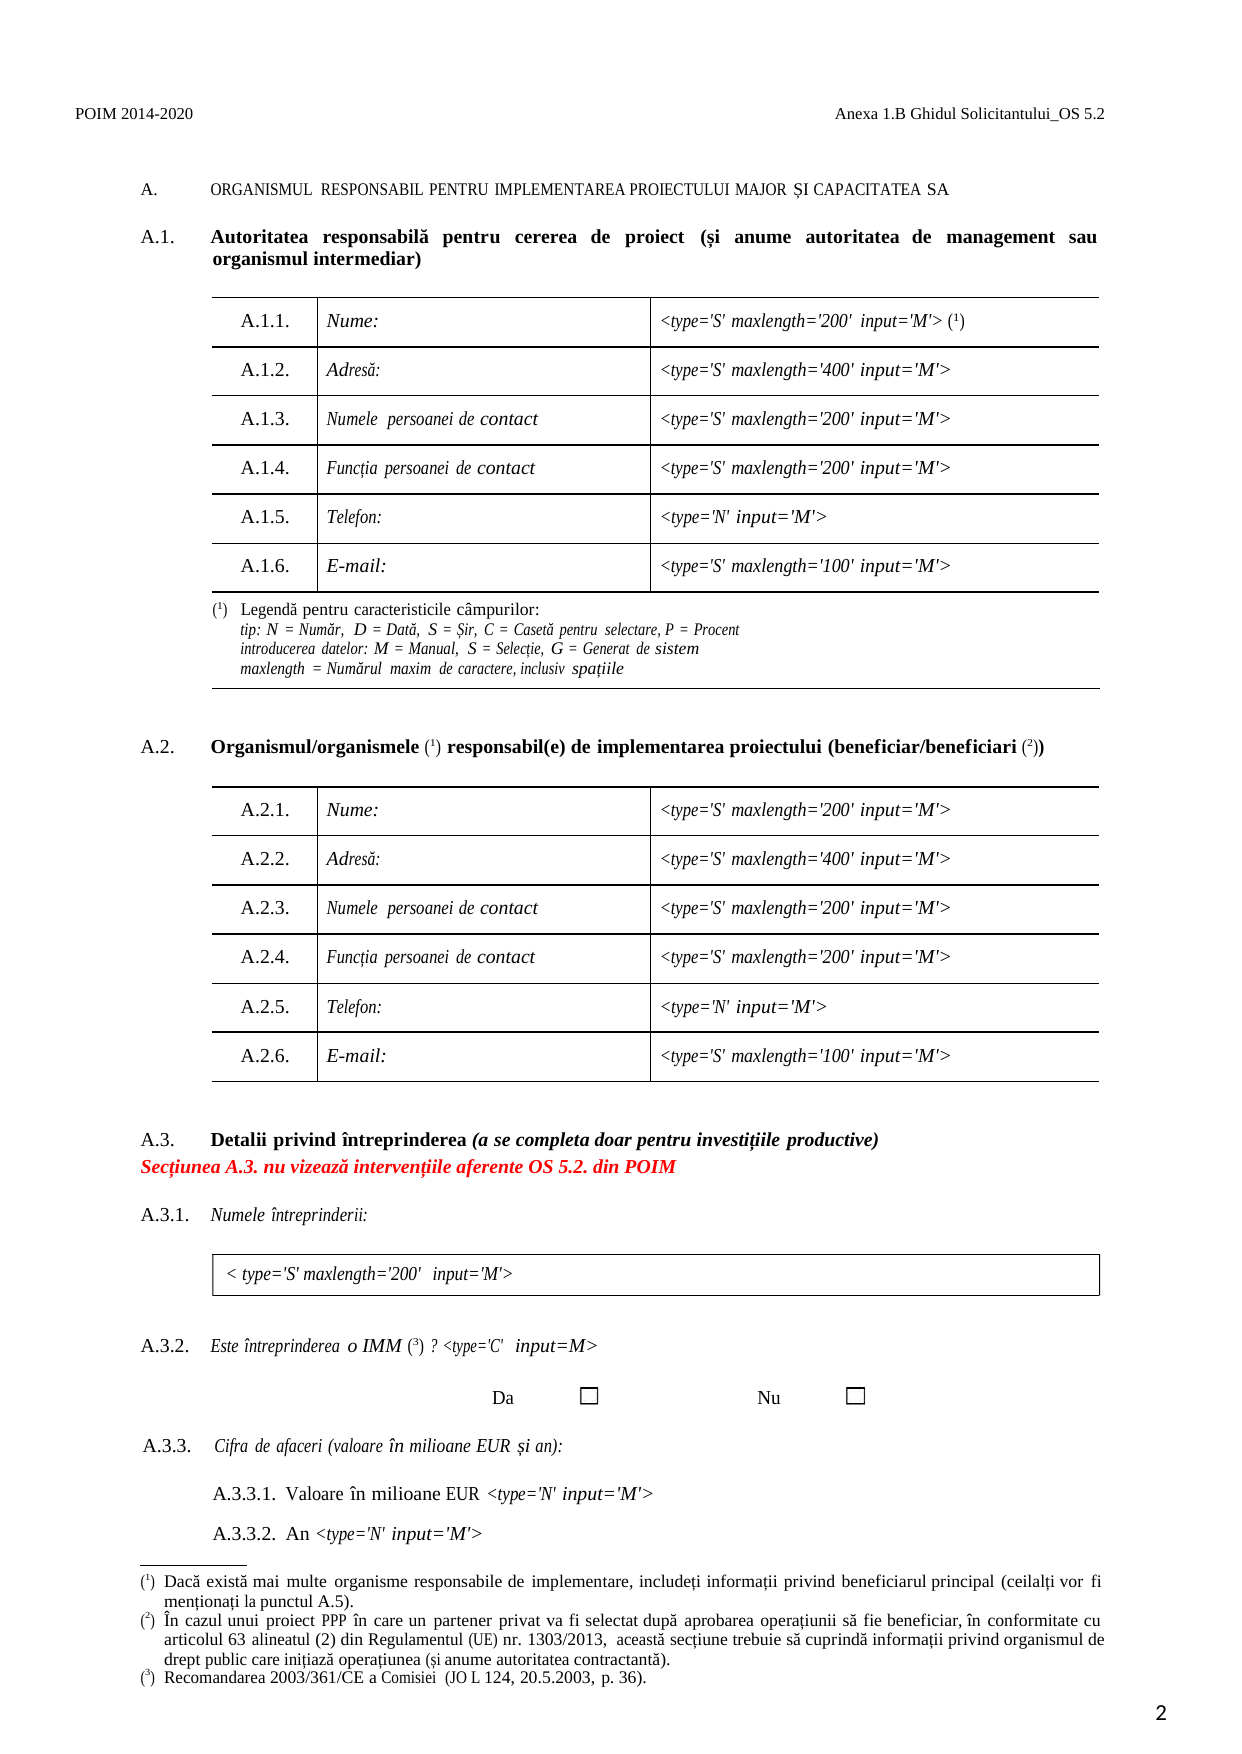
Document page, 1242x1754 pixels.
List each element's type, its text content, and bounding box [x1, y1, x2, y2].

table_cell <type='S' maxlength='200' input='M'> [651, 886, 1099, 933]
table_cell <type='S' maxlength='200' input='M'> [651, 396, 1099, 444]
table_cell A.2.2. [212, 836, 317, 884]
text (2) În cazul unui proiect PPP în care un partener privat va fi selectat după aprobarea operațiunii să fie beneficiar, în conformitate cu [140, 1611, 1169, 1630]
table_header <type='S' maxlength='200' input='M'> [651, 788, 1099, 835]
picture [845, 1386, 866, 1405]
text tip: N = Număr, D = Dată, S = Șir, C = Casetă pentru selectare, P = Procent introducerea datelor: M = Manual, S = Selecție, G = Generat de sistem [240, 619, 749, 658]
table_header Nume: [318, 298, 650, 346]
table_cell Funcția persoanei de contact [318, 446, 650, 493]
table_header Nume: [318, 788, 650, 835]
text drept public care inițiază operațiunea (și anume autoritatea contractantă). (3) Recomandarea 2003/361/CE a Comisiei (JO L 124, 20.5.2003, p. 36). [140, 1650, 672, 1687]
text A.1. Autoritatea responsabilă pentru cererea de proiect (și anume autoritatea de management sau organismul intermediar) [140, 226, 1107, 269]
table_cell <type='S' maxlength='200' input='M'> [651, 935, 1099, 982]
text A.3.1. Numele întreprinderii: [140, 1203, 1169, 1226]
table_cell <type='N' input='M'> [651, 984, 1099, 1031]
table_cell A.1.2. [212, 348, 317, 395]
table_cell <type='S' maxlength='200' input='M'> [651, 446, 1099, 493]
text articolul 63 alineatul (2) din Regulamentul (UE) nr. 1303/2013, această secțiune trebuie să cuprindă informații privind organismul de [164, 1630, 1169, 1649]
text < type='S' maxlength='200' input='M'> [219, 1262, 520, 1285]
table_cell Adresă: [318, 836, 650, 884]
text maxlength = Numărul maxim de caractere, inclusiv spațiile [240, 658, 1169, 678]
table_cell Telefon: [318, 495, 650, 542]
text A. ORGANISMUL RESPONSABIL PENTRU IMPLEMENTAREA PROIECTULUI MAJOR ȘI CAPACITATEA SA [140, 178, 1169, 199]
table_cell E-mail: [318, 1033, 650, 1081]
text (1) Legendă pentru caracteristicile câmpurilor: [212, 599, 1169, 619]
table_cell <type='S' maxlength='100' input='M'> [651, 544, 1099, 591]
table_header <type='S' maxlength='200' input='M'> (1) [651, 298, 1099, 346]
text A.2. Organismul/organismele (1) responsabil(e) de implementarea proiectului (beneficiar/beneficiari (2)) [140, 736, 1169, 758]
table_cell A.1.3. [212, 396, 317, 444]
text Secțiunea A.3. nu vizează intervențiile aferente OS 5.2. din POIM [140, 1154, 1169, 1177]
table_cell Numele persoanei de contact [318, 396, 650, 444]
table_cell A.2.5. [212, 984, 317, 1031]
text A.3.2. Este întreprinderea o IMM (3) ? <type='C' input=M> [140, 1334, 1169, 1357]
table_cell E-mail: [318, 544, 650, 591]
text Da Nu [492, 1387, 1169, 1409]
table_cell Adresă: [318, 348, 650, 395]
table_cell <type='S' maxlength='400' input='M'> [651, 348, 1099, 395]
text A.3.3.2. An <type='N' input='M'> [212, 1522, 1169, 1545]
table_cell A.2.4. [212, 935, 317, 982]
text A.3. Detalii privind întreprinderea (a se completa doar pentru investițiile productive) [140, 1128, 1169, 1151]
text (1) Dacă există mai multe organisme responsabile de implementare, includeți informații privind beneficiarul principal (ceilalți vor fi menționați la punctul A.5). [140, 1572, 1106, 1611]
picture [579, 1386, 599, 1405]
table_cell Funcția persoanei de contact [318, 935, 650, 982]
table_cell <type='S' maxlength='400' input='M'> [651, 836, 1099, 884]
table_cell Numele persoanei de contact [318, 886, 650, 933]
text A.3.3.1. Valoare în milioane EUR <type='N' input='M'> [212, 1482, 1169, 1505]
table_header A.2.1. [212, 788, 317, 835]
table_cell A.2.6. [212, 1033, 317, 1081]
table_cell <type='S' maxlength='100' input='M'> [651, 1033, 1099, 1081]
table_cell A.2.3. [212, 886, 317, 933]
table_header A.1.1. [212, 298, 317, 346]
table_cell <type='N' input='M'> [651, 495, 1099, 542]
table_cell A.1.6. [212, 544, 317, 591]
table_cell A.1.4. [212, 446, 317, 493]
table_cell Telefon: [318, 984, 650, 1031]
table_cell A.1.5. [212, 495, 317, 542]
text A.3.3. Cifra de afaceri (valoare în milioane EUR și an): [137, 1434, 568, 1456]
